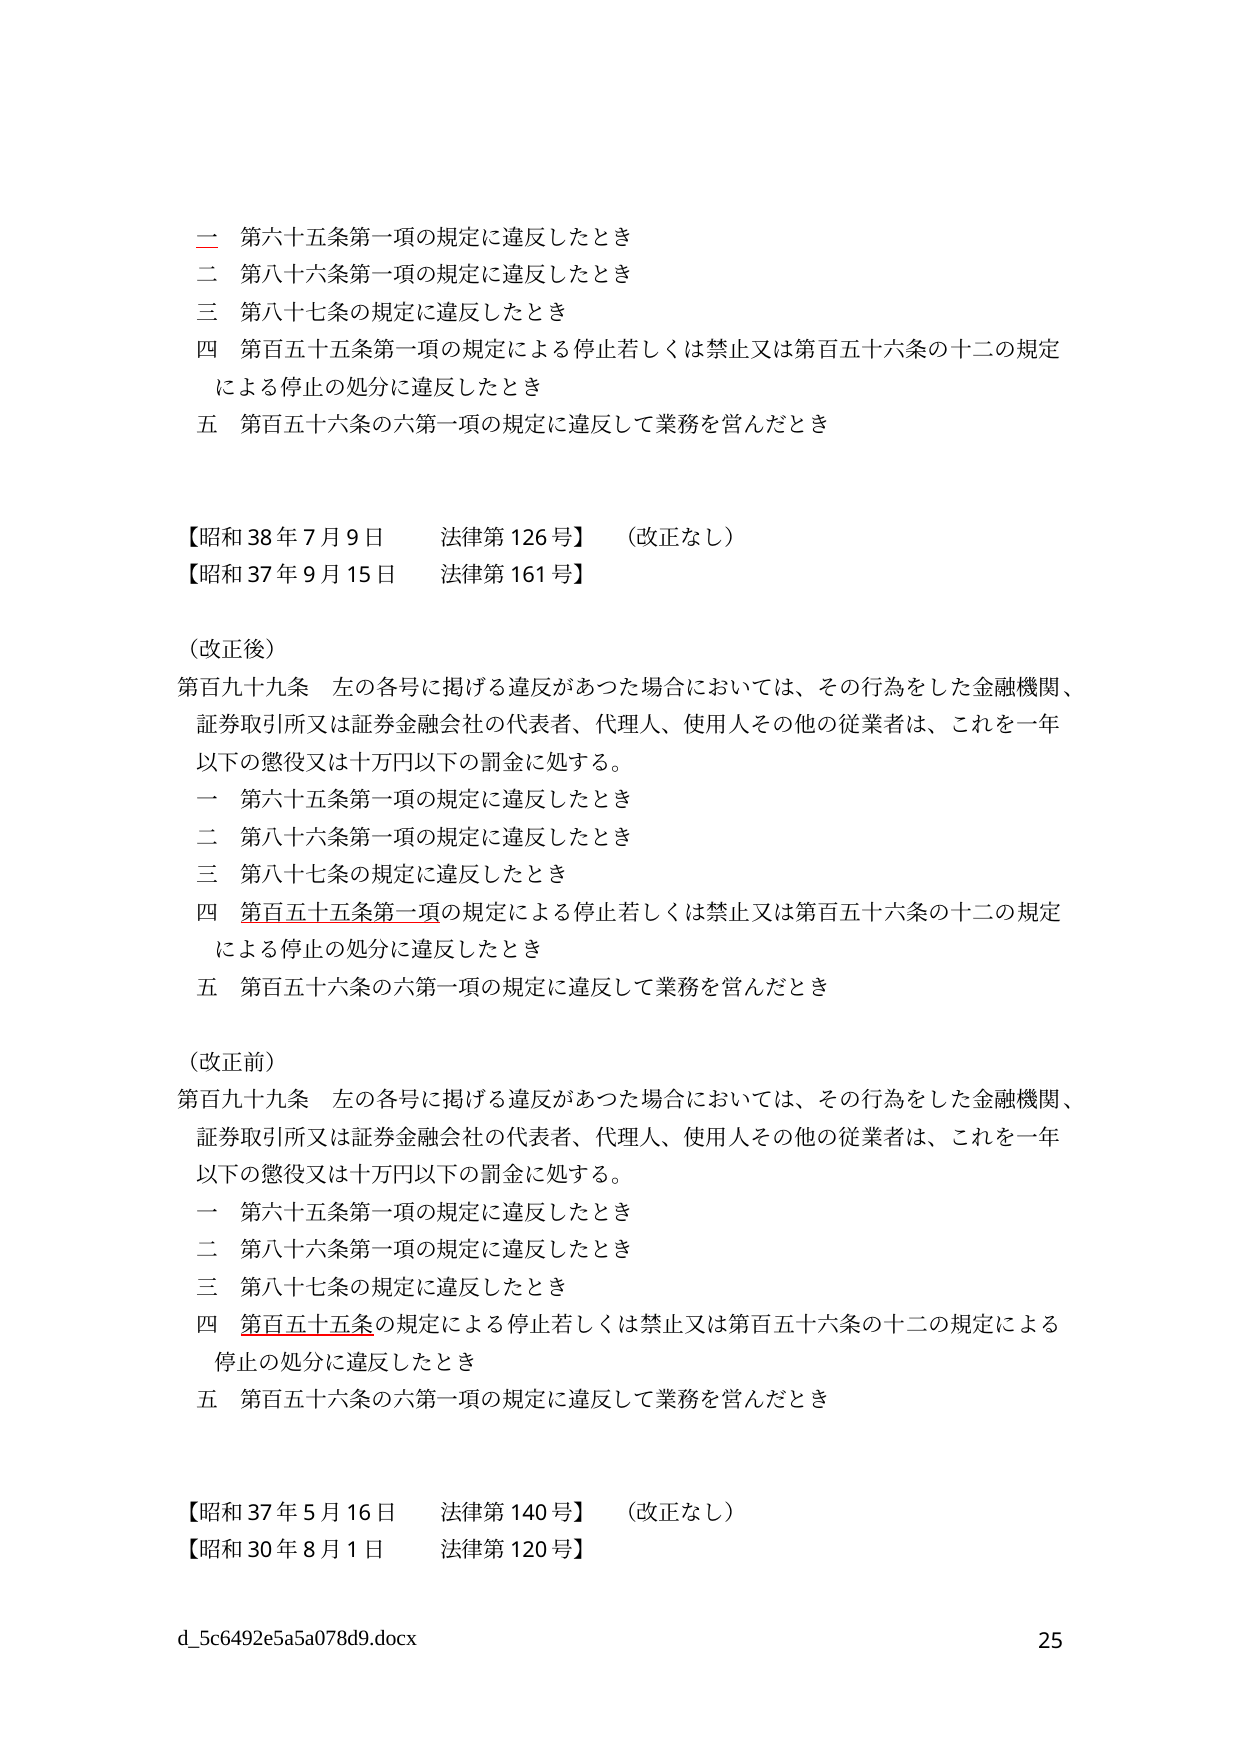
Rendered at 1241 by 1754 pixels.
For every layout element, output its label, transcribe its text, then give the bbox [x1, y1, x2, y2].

text 【昭和30年8月1日 法律第120号】 [177, 1529, 1063, 1567]
text 【昭和38年7月9日 法律第126号】 （改正なし） [177, 517, 1063, 554]
text （改正後） [177, 629, 1063, 667]
text 三 第八十七条の規定に違反したとき [196, 1267, 1063, 1304]
text 一 第六十五条第一項の規定に違反したとき [196, 1192, 1063, 1229]
text 五 第百五十六条の六第一項の規定に違反して業務を営んだとき [196, 967, 1063, 1004]
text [196, 329, 1063, 404]
text 三 第八十七条の規定に違反したとき [196, 292, 1063, 329]
text 一 第六十五条第一項の規定に違反したとき [196, 779, 1063, 817]
text 二 第八十六条第一項の規定に違反したとき [196, 1229, 1063, 1267]
text 五 第百五十六条の六第一項の規定に違反して業務を営んだとき [196, 1379, 1063, 1417]
text 三 第八十七条の規定に違反したとき [196, 854, 1063, 892]
text 二 第八十六条第一項の規定に違反したとき [196, 254, 1063, 292]
text 二 第八十六条第一項の規定に違反したとき [196, 817, 1063, 854]
text 第百九十九条 左の各号に掲げる違反があつた場合においては、その行為をした金融機関、証券取引所又は証券金融会社の代表者、代理人、使用人その他の従業者は、これを一年以下の懲役又は十万円以下の罰金に処する。 [177, 667, 1063, 779]
text 四 第百五十五条の規定による停止若しくは禁止又は第百五十六条の十二の規定による停止の処分に違反したとき [196, 1304, 1063, 1379]
text 四 第百五十五条第一項の規定による停止若しくは禁止又は第百五十六条の十二の規定による停止の処分に違反したとき [196, 892, 1063, 967]
text 一 第六十五条第一項の規定に違反したとき [196, 217, 1063, 254]
text （改正前） [177, 1042, 1063, 1079]
text 【昭和37年9月15日 法律第161号】 [177, 554, 1063, 592]
text 【昭和37年5月16日 法律第140号】 （改正なし） [177, 1492, 1063, 1529]
text 第百九十九条 左の各号に掲げる違反があつた場合においては、その行為をした金融機関、証券取引所又は証券金融会社の代表者、代理人、使用人その他の従業者は、これを一年以下の懲役又は十万円以下の罰金に処する。 [177, 1079, 1063, 1192]
text 五 第百五十六条の六第一項の規定に違反して業務を営んだとき [196, 404, 1063, 442]
